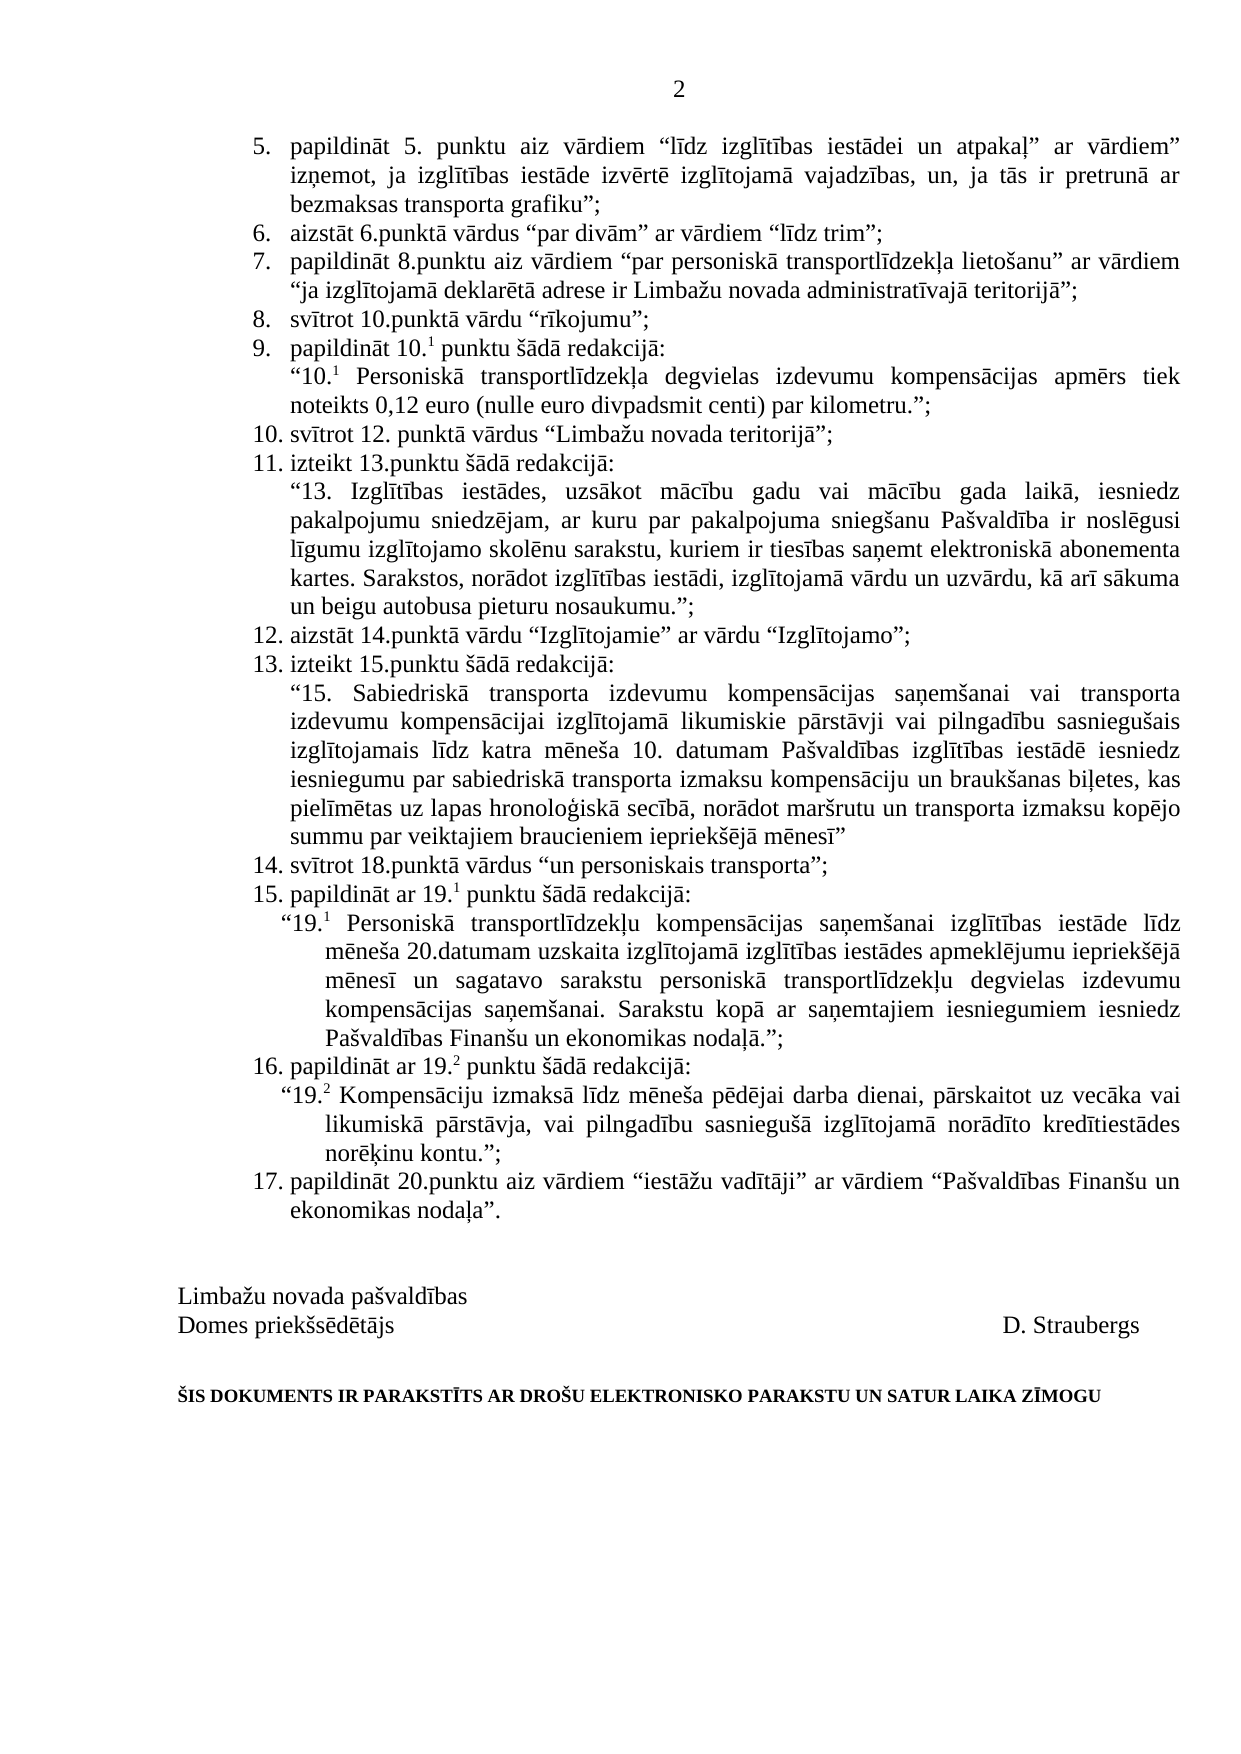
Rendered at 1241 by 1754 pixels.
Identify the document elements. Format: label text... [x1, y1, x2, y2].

text Limbažu novada pašvaldības [177, 1281, 1181, 1310]
list aizstāt 6.punktā vārdus “par divām” ar vārdiem “līdz trim”; [252, 218, 1181, 246]
text “19.2 Kompensāciju izmaksā līdz mēneša pēdējai darba dienai, pārskaitot uz vecāka vai likumiskā pārstāvja, vai pilngadību sasniegušā izglītojamā norādīto kredītiestādes norēķinu kontu.”; [281, 1080, 1181, 1166]
list papildināt 5. punktu aiz vārdiem “līdz izglītības iestādei un atpakaļ” ar vārdiem” izņemot, ja izglītības iestāde izvērtē izglītojamā vajadzības, un, ja tās ir pretrunā ar bezmaksas transporta grafiku”; [252, 131, 1181, 218]
text “19.1 Personiskā transportlīdzekļu kompensācijas saņemšanai izglītības iestāde līdz mēneša 20.datumam uzskaita izglītojamā izglītības iestādes apmeklējumu iepriekšējā mēnesī un sagatavo sarakstu personiskā transportlīdzekļu degvielas izdevumu kompensācijas saņemšanai. Sarakstu kopā ar saņemtajiem iesniegumiem iesniedz Pašvaldības Finanšu un ekonomikas nodaļā.”; [281, 908, 1181, 1051]
list papildināt 8.punktu aiz vārdiem “par personiskā transportlīdzekļa lietošanu” ar vārdiem “ja izglītojamā deklarētā adrese ir Limbažu novada administratīvajā teritorijā”; [252, 246, 1181, 304]
list “15. Sabiedriskā transporta izdevumu kompensācijas saņemšanai vai transporta izdevumu kompensācijai izglītojamā likumiskie pārstāvji vai pilngadību sasniegušais izglītojamais līdz katra mēneša 10. datumam Pašvaldības izglītības iestādē iesniedz iesniegumu par sabiedriskā transporta izmaksu kompensāciju un braukšanas biļetes, kas pielīmētas uz lapas hronoloģiskā secībā, norādot maršrutu un transporta izmaksu kopējo summu par veiktajiem braucieniem iepriekšējā mēnesī” [290, 678, 1181, 850]
list papildināt 20.punktu aiz vārdiem “iestāžu vadītāji” ar vārdiem “Pašvaldības Finanšu un ekonomikas nodaļa”. [252, 1166, 1181, 1224]
list izteikt 15.punktu šādā redakcijā: [252, 649, 1181, 678]
list papildināt ar 19.2 punktu šādā redakcijā: [252, 1051, 1181, 1080]
list izteikt 13.punktu šādā redakcijā: [252, 448, 1181, 476]
list “10.1 Personiskā transportlīdzekļa degvielas izdevumu kompensācijas apmērs tiek noteikts 0,12 euro (nulle euro divpadsmit centi) par kilometru.”; [290, 361, 1181, 419]
list svītrot 10.punktā vārdu “rīkojumu”; [252, 304, 1181, 333]
list “13. Izglītības iestādes, uzsākot mācību gadu vai mācību gada laikā, iesniedz pakalpojumu sniedzējam, ar kuru par pakalpojuma sniegšanu Pašvaldība ir noslēgusi līgumu izglītojamo skolēnu sarakstu, kuriem ir tiesības saņemt elektroniskā abonementa kartes. Sarakstos, norādot izglītības iestādi, izglītojamā vārdu un uzvārdu, kā arī sākuma un beigu autobusa pieturu nosaukumu.”; [290, 476, 1181, 620]
list papildināt ar 19.1 punktu šādā redakcijā: [252, 879, 1181, 908]
text Domes priekšsēdētājs D. Straubergs [177, 1310, 1181, 1339]
list papildināt 10.1 punktu šādā redakcijā: [252, 333, 1181, 361]
list svītrot 12. punktā vārdus “Limbažu novada teritorijā”; [252, 419, 1181, 448]
list svītrot 18.punktā vārdus “un personiskais transporta”; [252, 850, 1181, 879]
list aizstāt 14.punktā vārdu “Izglītojamie” ar vārdu “Izglītojamo”; [252, 620, 1181, 649]
text ŠIS DOKUMENTS IR PARAKSTĪTS AR DROŠU ELEKTRONISKO PARAKSTU UN SATUR LAIKA ZĪMOGU [177, 1384, 1181, 1406]
